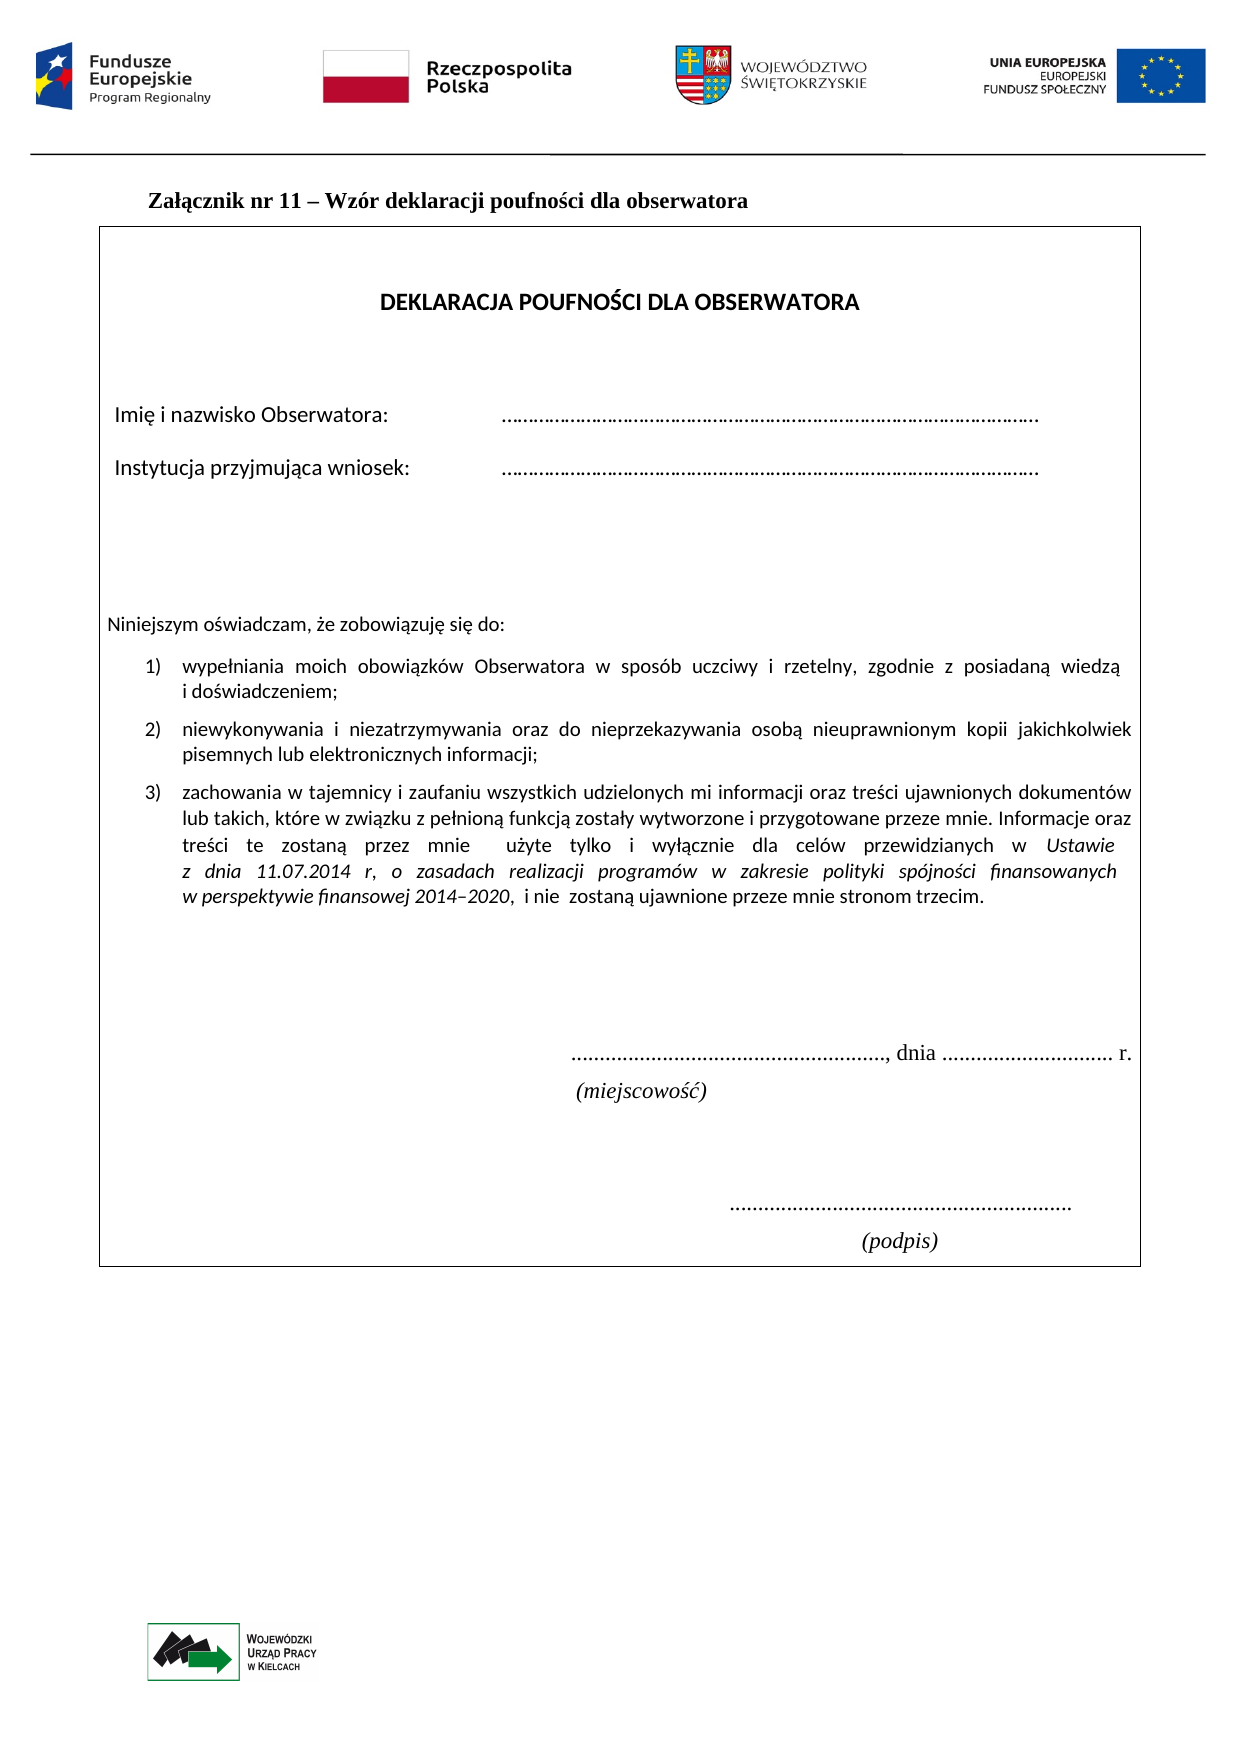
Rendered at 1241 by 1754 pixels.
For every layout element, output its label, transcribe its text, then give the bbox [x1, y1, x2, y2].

picture [147, 1623, 320, 1681]
table_header DEKLARACJA POUFNOŚCI DLA OBSERWATORA Niniejszym oświadczam, że zobowiązuję się do: wypełniania moich obowiązków Obserwatora w sposób uczciwy i rzetelny, zgodnie z posiadaną wiedzą i doświadczeniem; niewykonywania i niezatrzymywania oraz do nieprzekazywania osobą nieuprawnionym kopii jakichkolwiek pisemnych lub elektronicznych informacji; zachowania w tajemnicy i zaufaniu wszystkich udzielonych mi informacji oraz treści ujawnionych dokumentów lub takich, które w związku z pełnioną funkcją zostały wytworzone i przygotowane przeze mnie. Informacje oraz treści te zostaną przez mnie użyte tylko i wyłącznie dla celów przewidzianych w Ustawie z dnia 11.07.2014 r, o zasadach realizacji programów w zakresie polityki spójności finansowanych w perspektywie finansowej 2014–2020, i nie zostaną ujawnione przeze mnie stronom trzecim. ......................................................., dnia .............................. r. (miejscowość) ............................................................ (podpis) [100, 227, 1140, 1266]
picture [0, 1, 1241, 149]
text Załącznik nr 11 – Wzór deklaracji poufności dla obserwatora [148, 188, 1093, 213]
